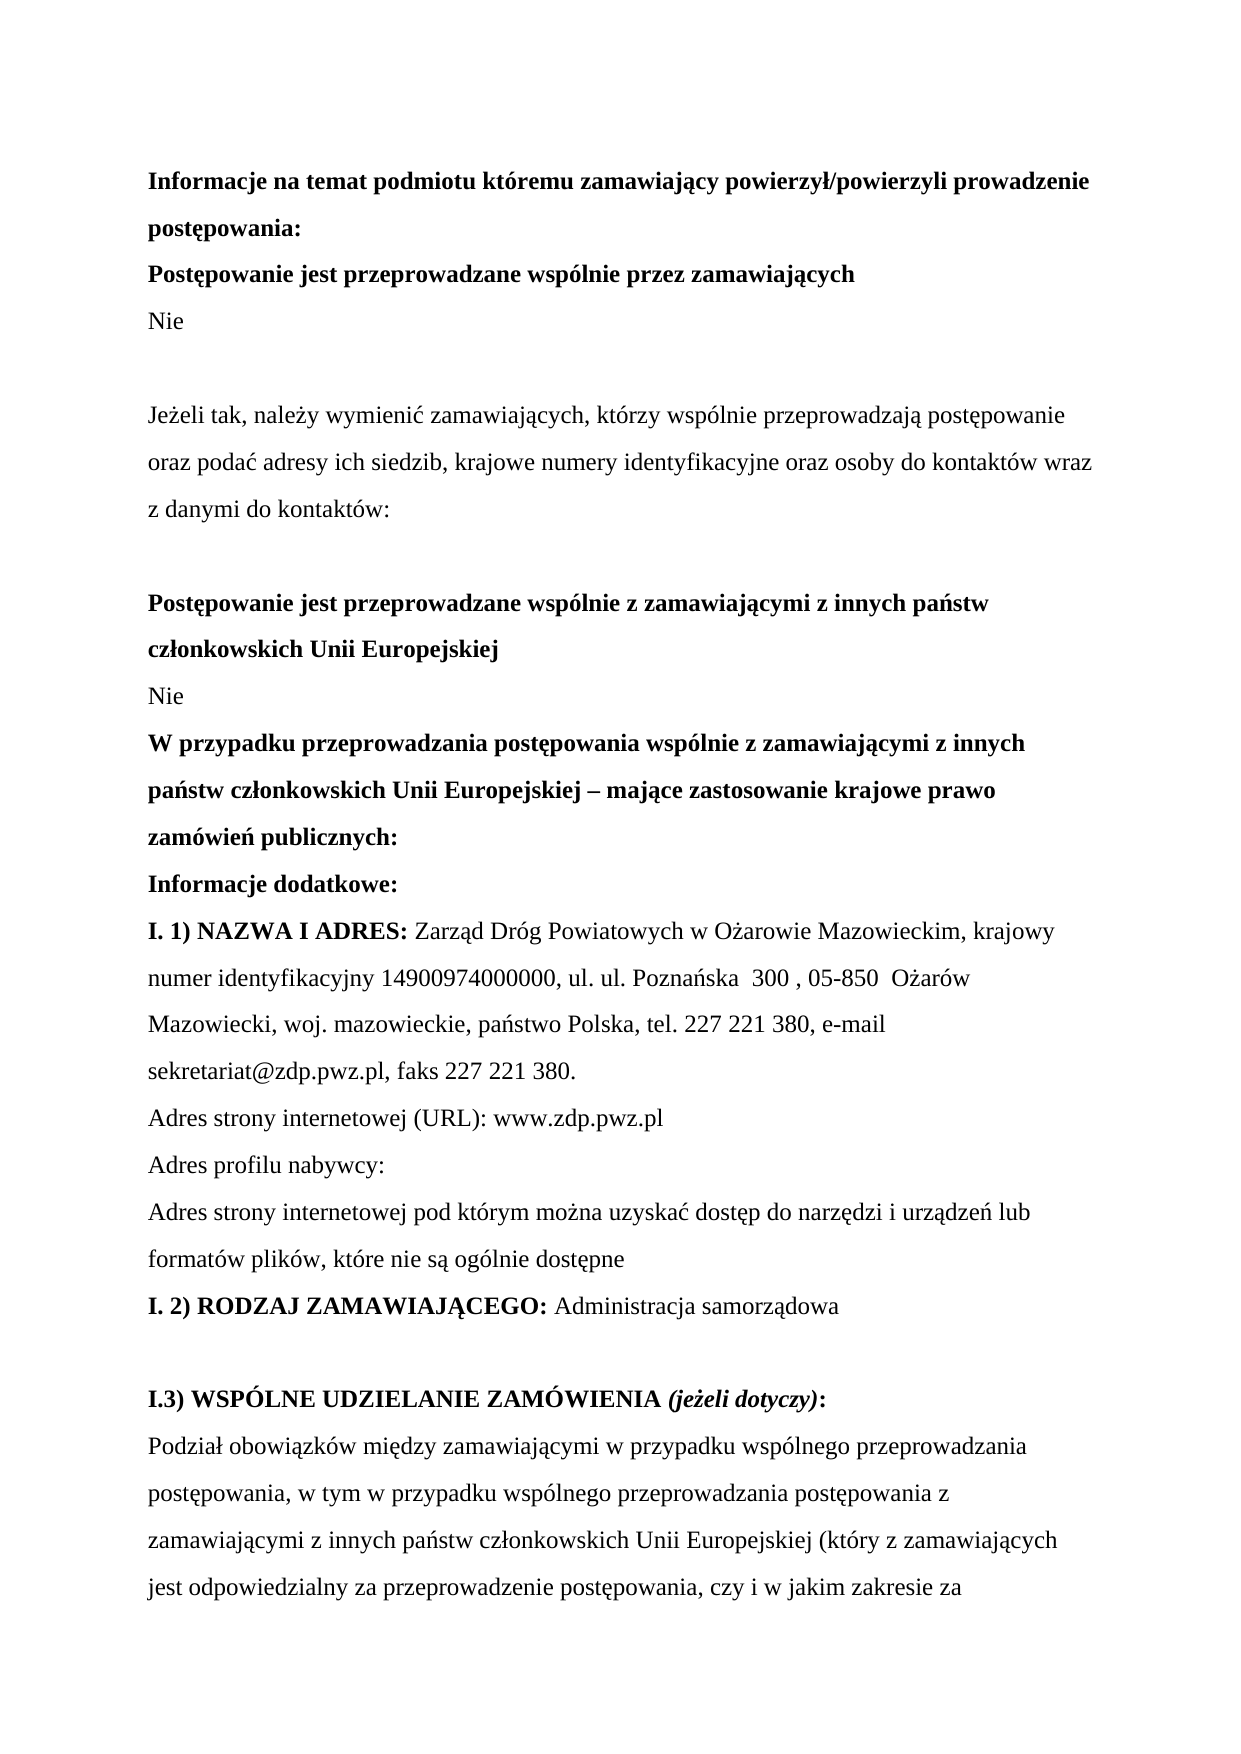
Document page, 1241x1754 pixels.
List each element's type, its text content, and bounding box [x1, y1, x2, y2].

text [148, 1413, 1093, 1601]
text I.3) WSPÓLNE UDZIELANIE ZAMÓWIENIA (jeżeli dotyczy): [148, 1366, 1093, 1413]
text Nie [148, 288, 1093, 335]
text Nie [148, 663, 1093, 710]
text Jeżeli tak, należy wymienić zamawiających, którzy wspólnie przeprowadzają postępowanie oraz podać adresy ich siedzib, krajowe numery identyfikacyjne oraz osoby do kontaktów wraz z danymi do kontaktów: Postępowanie jest przeprowadzane wspólnie z zamawiającymi z innych państw członkowskich Unii Europejskiej [148, 335, 1093, 663]
text W przypadku przeprowadzania postępowania wspólnie z zamawiającymi z innych państw członkowskich Unii Europejskiej – mające zastosowanie krajowe prawo zamówień publicznych: Informacje dodatkowe: [148, 710, 1093, 898]
text I. 2) RODZAJ ZAMAWIAJĄCEGO: Administracja samorządowa [148, 1273, 1093, 1366]
text Informacje na temat podmiotu któremu zamawiający powierzył/powierzyli prowadzenie postępowania: Postępowanie jest przeprowadzane wspólnie przez zamawiających [148, 148, 1093, 288]
text I. 1) NAZWA I ADRES: Zarząd Dróg Powiatowych w Ożarowie Mazowieckim, krajowy numer identyfikacyjny 14900974000000, ul. ul. Poznańska 300 , 05-850 Ożarów Mazowiecki, woj. mazowieckie, państwo Polska, tel. 227 221 380, e-mail sekretariat@zdp.pwz.pl, faks 227 221 380. Adres strony internetowej (URL): www.zdp.pwz.pl Adres profilu nabywcy: Adres strony internetowej pod którym można uzyskać dostęp do narzędzi i urządzeń lub formatów plików, które nie są ogólnie dostępne [148, 898, 1093, 1273]
